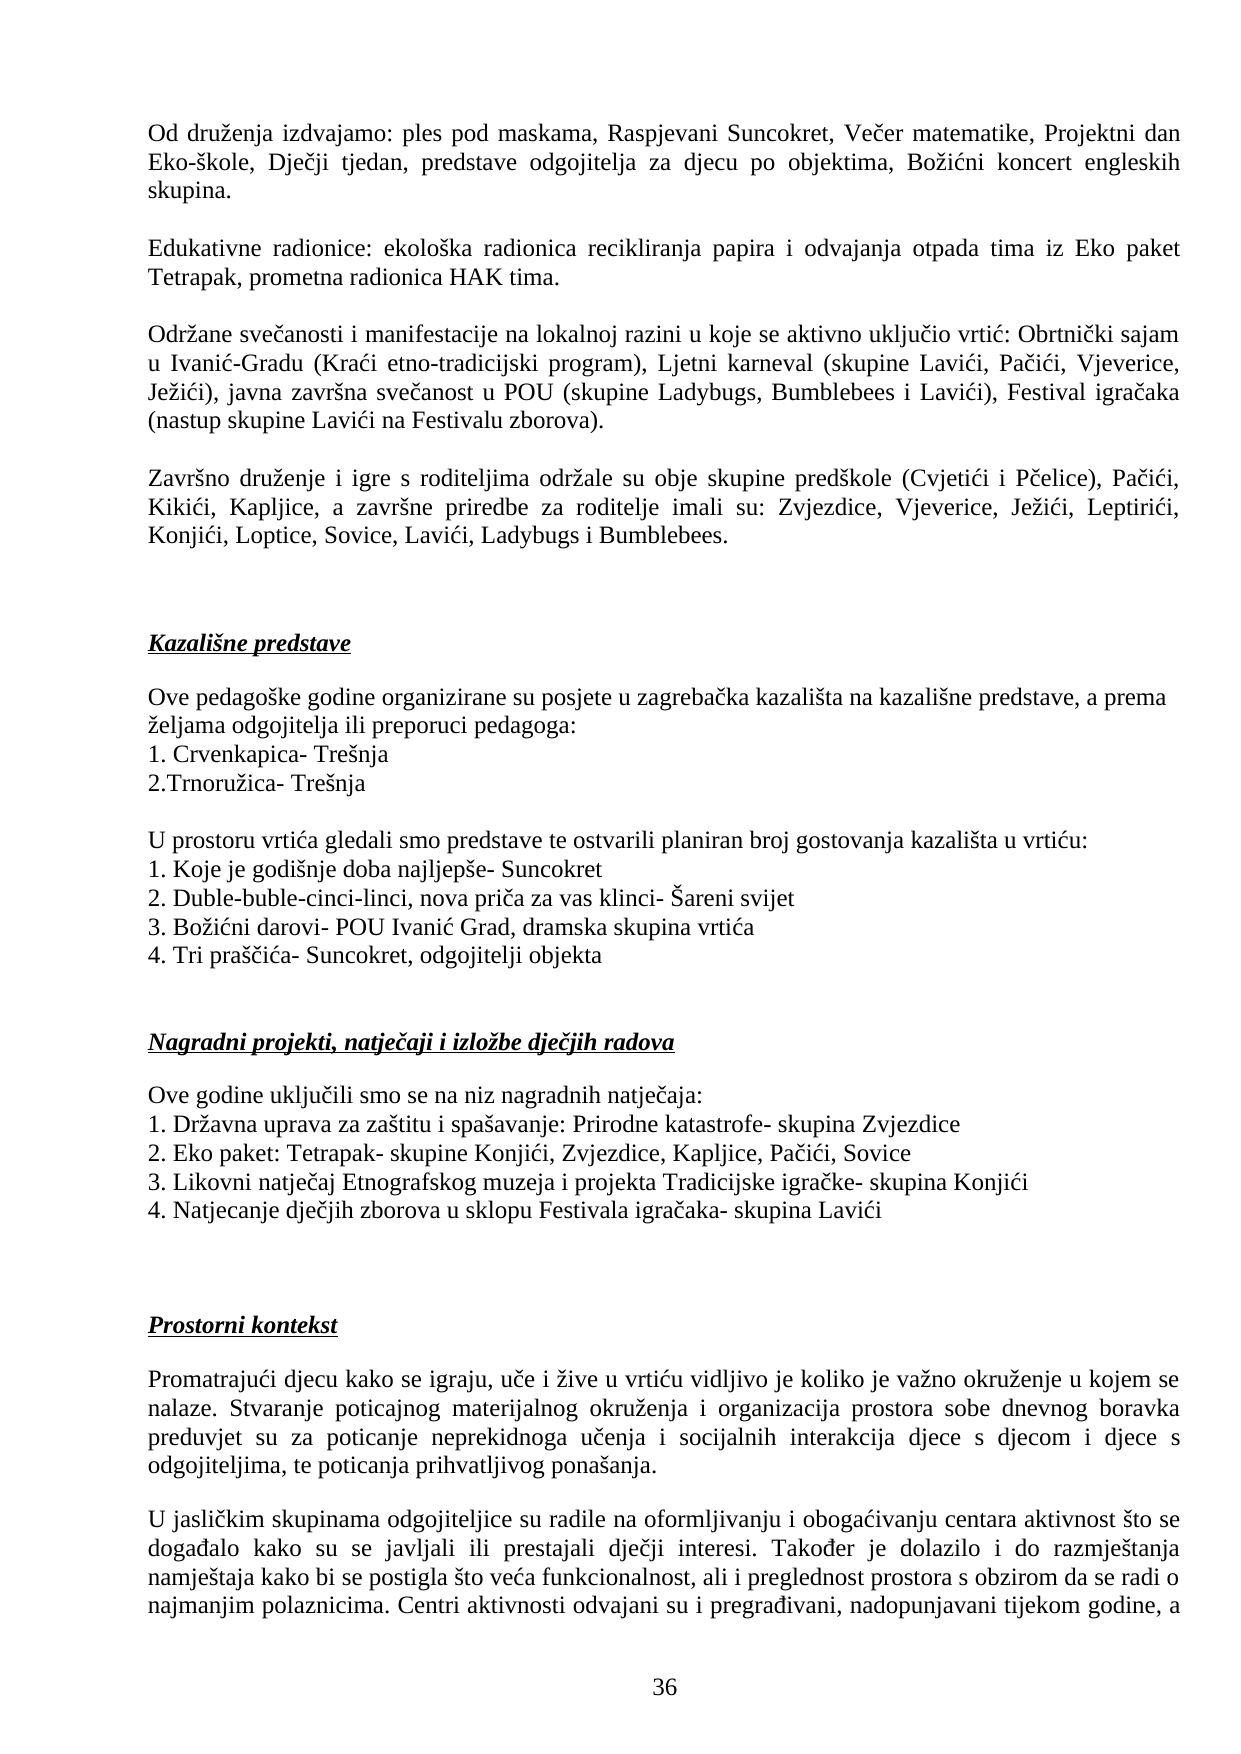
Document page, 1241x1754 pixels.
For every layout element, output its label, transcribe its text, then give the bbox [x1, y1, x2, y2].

text 3. Likovni natječaj Etnografskog muzeja i projekta Tradicijske igračke- skupina Konjići [148, 1167, 1181, 1196]
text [148, 1504, 1181, 1619]
text 4. Natjecanje dječjih zborova u sklopu Festivala igračaka- skupina Lavići [148, 1196, 1181, 1224]
text Promatrajući djecu kako se igraju, uče i žive u vrtiću vidljivo je koliko je važno okruženje u kojem se nalaze. Stvaranje poticajnog materijalnog okruženja i organizacija prostora sobe dnevnog boravka preduvjet su za poticanje neprekidnoga učenja i socijalnih interakcija djece s djecom i djece s odgojiteljima, te poticanja prihvatljivog ponašanja. [148, 1364, 1181, 1479]
text 4. Tri praščića- Suncokret, odgojitelji objekta [148, 941, 1181, 969]
text Edukativne radionice: ekološka radionica recikliranja papira i odvajanja otpada tima iz Eko paket Tetrapak, prometna radionica HAK tima. [148, 233, 1181, 291]
text Ove godine uključili smo se na niz nagradnih natječaja: [148, 1081, 1181, 1109]
text U prostoru vrtića gledali smo predstave te ostvarili planiran broj gostovanja kazališta u vrtiću: [148, 826, 1181, 854]
text Ove pedagoške godine organizirane su posjete u zagrebačka kazališta na kazališne predstave, a prema željama odgojitelja ili preporuci pedagoga: [148, 682, 1181, 739]
text 3. Božićni darovi- POU Ivanić Grad, dramska skupina vrtića [148, 912, 1181, 941]
text Nagradni projekti, natječaji i izložbe dječjih radova [148, 1027, 1181, 1056]
text 2. Eko paket: Tetrapak- skupine Konjići, Zvjezdice, Kapljice, Pačići, Sovice [148, 1138, 1181, 1167]
text 1. Državna uprava za zaštitu i spašavanje: Prirodne katastrofe- skupina Zvjezdice [148, 1109, 1181, 1138]
text 1. Crvenkapica- Trešnja [148, 739, 1181, 768]
text Održane svečanosti i manifestacije na lokalnoj razini u koje se aktivno uključio vrtić: Obrtnički sajam u Ivanić-Gradu (Kraći etno-tradicijski program), Ljetni karneval (skupine Lavići, Pačići, Vjeverice, Ježići), javna završna svečanost u POU (skupine Ladybugs, Bumblebees i Lavići), Festival igračaka (nastup skupine Lavići na Festivalu zborova). [148, 319, 1181, 434]
text 2.Trnoružica- Trešnja [148, 768, 1181, 797]
text Kazališne predstave [148, 628, 1181, 657]
text Prostorni kontekst [148, 1311, 1181, 1339]
text Završno druženje i igre s roditeljima održale su obje skupine predškole (Cvjetići i Pčelice), Pačići, Kikići, Kapljice, a završne priredbe za roditelje imali su: Zvjezdice, Vjeverice, Ježići, Leptirići, Konjići, Loptice, Sovice, Lavići, Ladybugs i Bumblebees. [148, 463, 1181, 549]
text Od druženja izdvajamo: ples pod maskama, Raspjevani Suncokret, Večer matematike, Projektni dan Eko-škole, Dječji tjedan, predstave odgojitelja za djecu po objektima, Božićni koncert engleskih skupina. [148, 118, 1181, 204]
text 1. Koje je godišnje doba najljepše- Suncokret [148, 854, 1181, 883]
text 2. Duble-buble-cinci-linci, nova priča za vas klinci- Šareni svijet [148, 883, 1181, 912]
